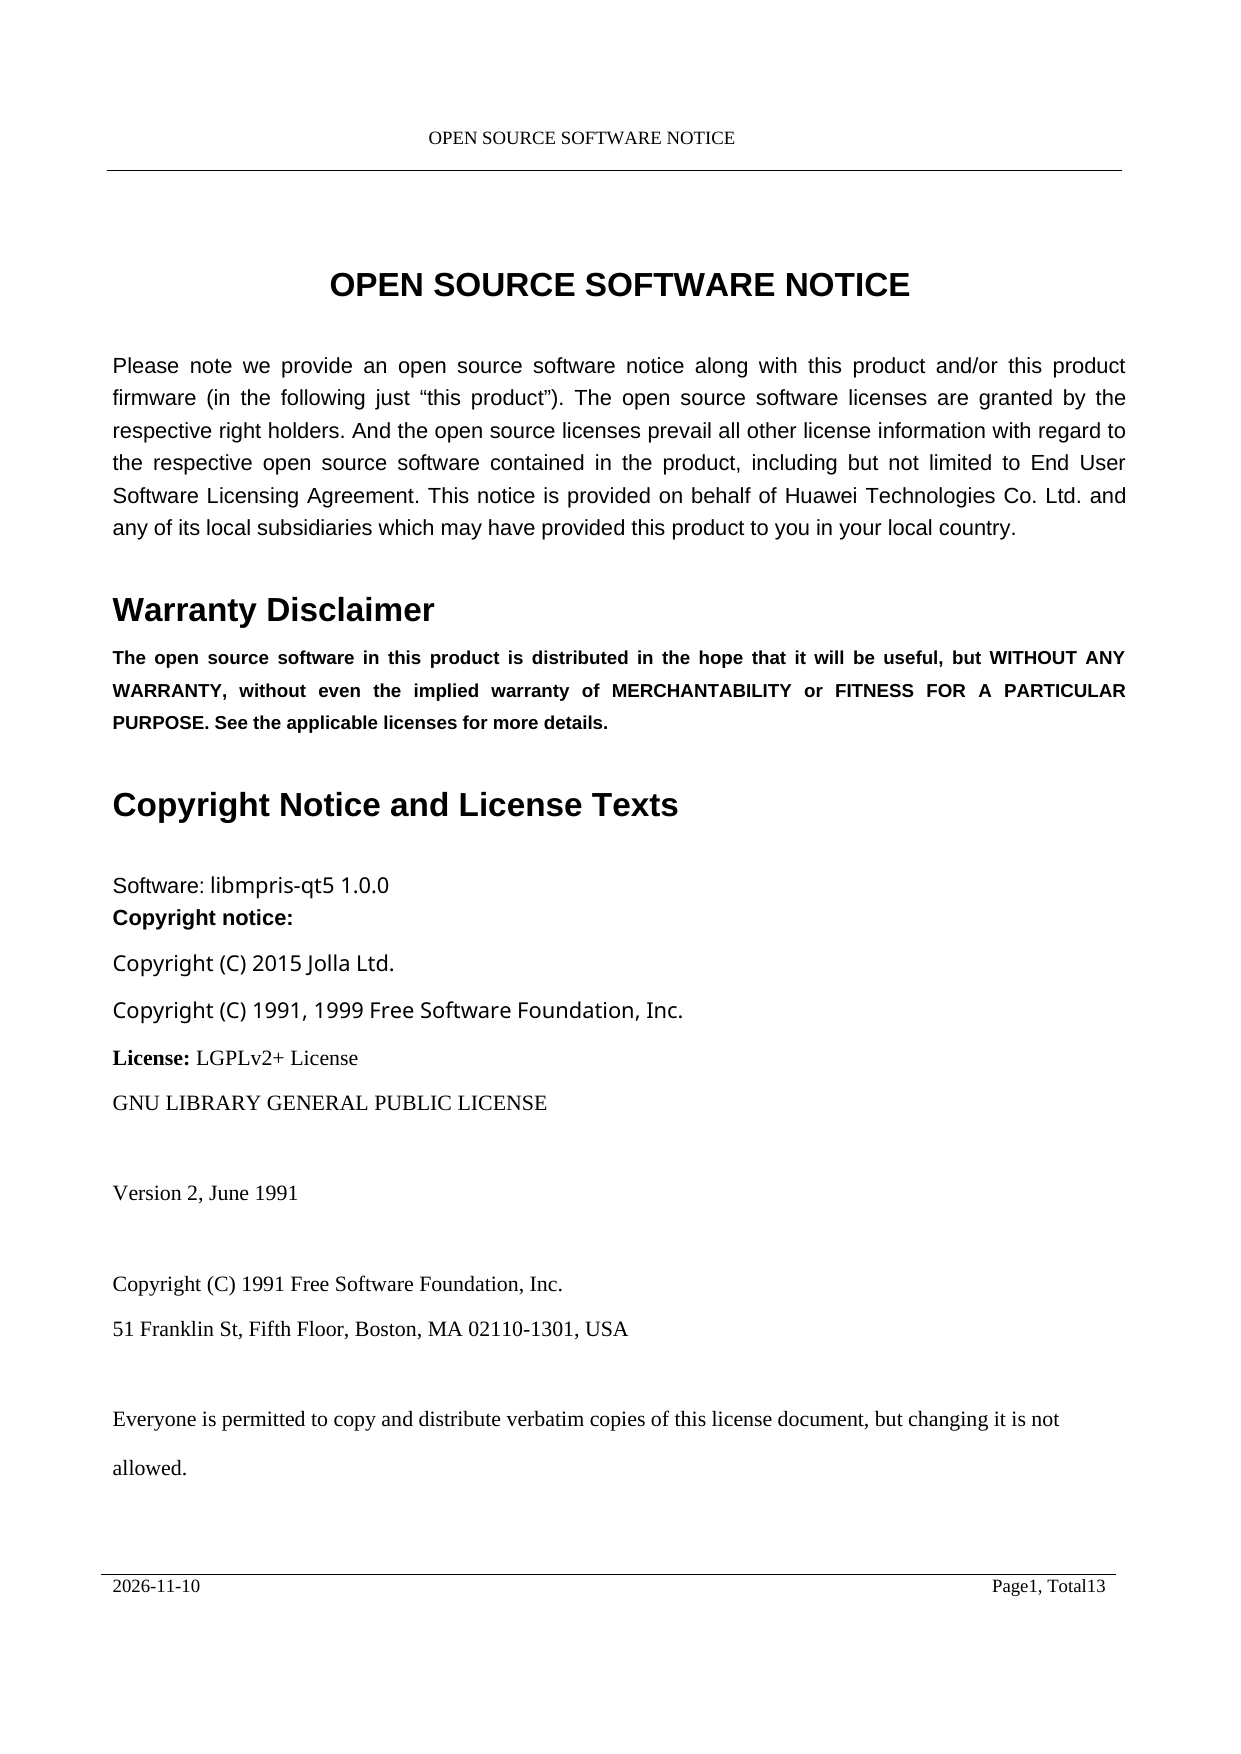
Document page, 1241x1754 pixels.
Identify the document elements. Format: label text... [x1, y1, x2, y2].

text Version 2, June 1991 [112, 1177, 1128, 1209]
text Copyright (C) 2015 Jolla Ltd. [112, 947, 1128, 979]
text Please note we provide an open source software notice along with this product and/or this product firmware (in the following just “this product”). The open source software licenses are granted by the respective right holders. And the open source licenses prevail all other license information with regard to the respective open source software contained in the product, including but not limited to End User Software Licensing Agreement. This notice is provided on behalf of Huawei Technologies Co. Ltd. and any of its local subsidiaries which may have provided this product to you in your local country. [112, 349, 1128, 544]
text Copyright notice: [112, 901, 1128, 934]
text OPEN SOURCE SOFTWARE NOTICE [112, 251, 1128, 316]
text The open source software in this product is distributed in the hope that it will be useful, but WITHOUT ANY WARRANTY, without even the implied warranty of MERCHANTABILITY or FITNESS FOR A PARTICULAR PURPOSE. See the applicable licenses for more details. [112, 641, 1128, 739]
text Copyright Notice and License Texts [112, 771, 1128, 836]
text Everyone is permitted to copy and distribute verbatim copies of this license document, but changing it is not allowed. [112, 1402, 1128, 1483]
text License: LGPLv2+ License [112, 1041, 1128, 1074]
text Copyright (C) 1991, 1999 Free Software Foundation, Inc. [112, 994, 1128, 1026]
text Software: libmpris-qt5 1.0.0 [112, 869, 1128, 901]
text Copyright (C) 1991 Free Software Foundation, Inc. [112, 1267, 1128, 1299]
text 51 Franklin St, Fifth Floor, Boston, MA 02110-1301, USA [112, 1312, 1128, 1344]
text Warranty Disclaimer [112, 576, 1128, 641]
text GNU LIBRARY GENERAL PUBLIC LICENSE [112, 1086, 1128, 1119]
